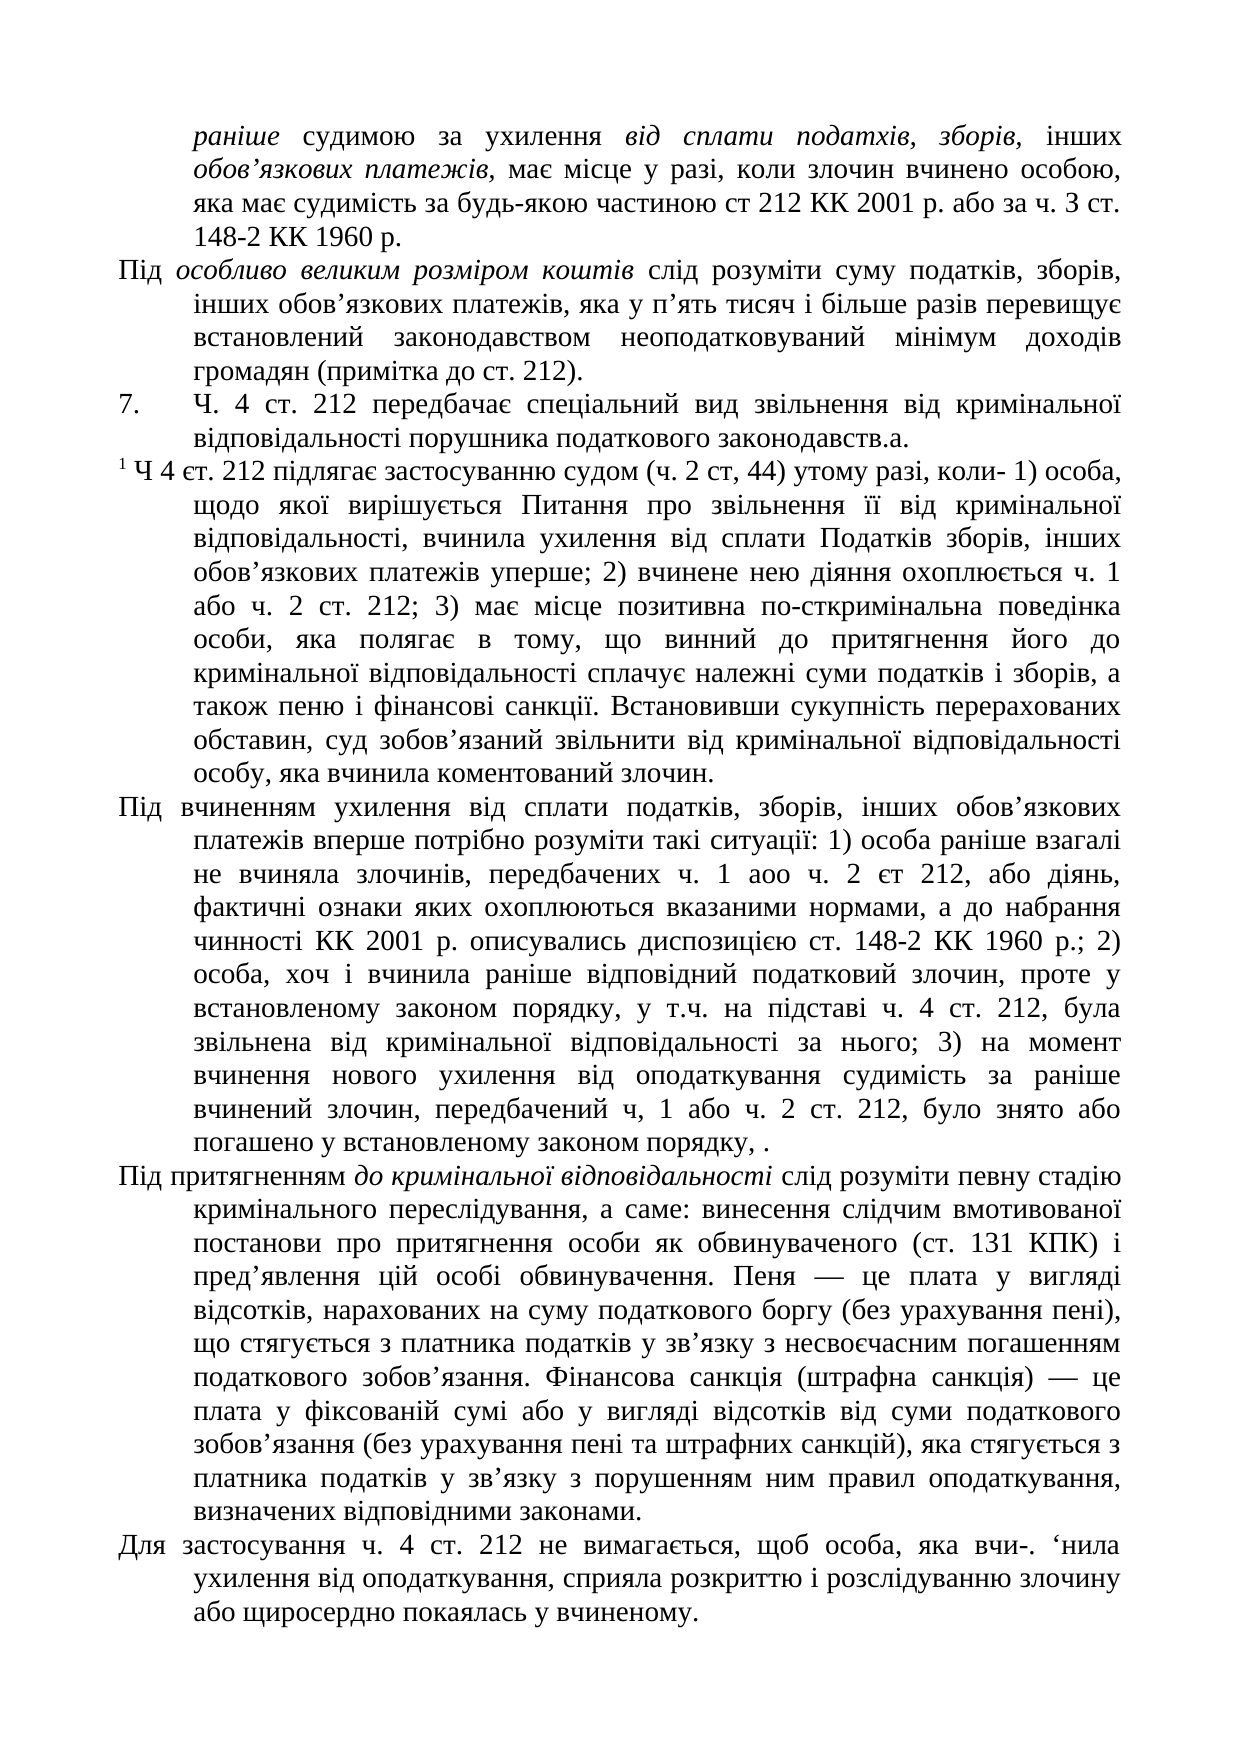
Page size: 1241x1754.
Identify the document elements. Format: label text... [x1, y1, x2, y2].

list Під вчиненням ухилення від сплати податків, зборів, інших обов’язкових платежів вперше потрібно розуміти такі ситуації: 1) особа раніше взагалі не вчиняла злочинів, передбачених ч. 1 аоо ч. 2 єт 212, або діянь, фактичні ознаки яких охоплюються вказаними нормами, а до набрання чинності КК 2001 р. описувались диспозицією ст. 148-2 КК 1960 р.; 2) особа, хоч і вчинила раніше відповідний податковий злочин, проте у встановленому законом порядку, у т.ч. на підставі ч. 4 ст. 212, була звільнена від кримінальної відповідальності за нього; 3) на момент вчинення нового ухилення від оподаткування судимість за раніше вчинений злочин, передбачений ч, 1 або ч. 2 ст. 212, було знято або погашено у встановленому законом порядку, . [118, 789, 1122, 1158]
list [118, 118, 1122, 252]
list 7. Ч. 4 ст. 212 передбачає спеціальний вид звільнення від кримінальної відповідальності порушника податкового законодавств.а. [118, 386, 1122, 453]
list 1 Ч 4 єт. 212 підлягає застосуванню судом (ч. 2 ст, 44) утому разі, коли- 1) особа, щодо якої вирішується Питання про звільнення її від кримінальної відповідальності, вчинила ухилення від сплати Податків зборів, інших обов’язкових платежів уперше; 2) вчинене нею діяння охоплюється ч. 1 або ч. 2 ст. 212; 3) має місце позитивна по-сткримінальна поведінка особи, яка полягає в тому, що винний до притягнення його до кримінальної відповідальності сплачує належні суми податків і зборів, а також пеню і фінансові санкції. Встановивши сукупність перерахованих обставин, суд зобов’язаний звільнити від кримінальної відповідальності особу, яка вчинила коментований злочин. [118, 453, 1122, 789]
list Під особливо великим розміром коштів слід розуміти суму податків, зборів, інших обов’язкових платежів, яка у п’ять тисяч і більше разів перевищує встановлений законодавством неоподатковуваний мінімум доходів громадян (примітка до ст. 212). [118, 252, 1122, 386]
list Для застосування ч. 4 ст. 212 не вимагається, щоб особа, яка вчи-. ‘нила ухилення від оподаткування, сприяла розкриттю і розслідуванню злочину або щиросердно покаялась у вчиненому. [118, 1527, 1122, 1627]
list Під притягненням до кримінальної відповідальності слід розуміти певну стадію кримінального переслідування, а саме: винесення слідчим вмотивованої постанови про притягнення особи як обвинуваченого (ст. 131 КПК) і пред’явлення цій особі обвинувачення. Пеня — це плата у вигляді відсотків, нарахованих на суму податкового боргу (без урахування пені), що стягується з платника податків у зв’язку з несвоєчасним погашенням податкового зобов’язання. Фінансова санкція (штрафна санкція) — це плата у фіксованій сумі або у вигляді відсотків від суми податкового зобов’язання (без урахування пені та штрафних санкцій), яка стягується з платника податків у зв’язку з порушенням ним правил оподаткування, визначених відповідними законами. [118, 1158, 1122, 1527]
